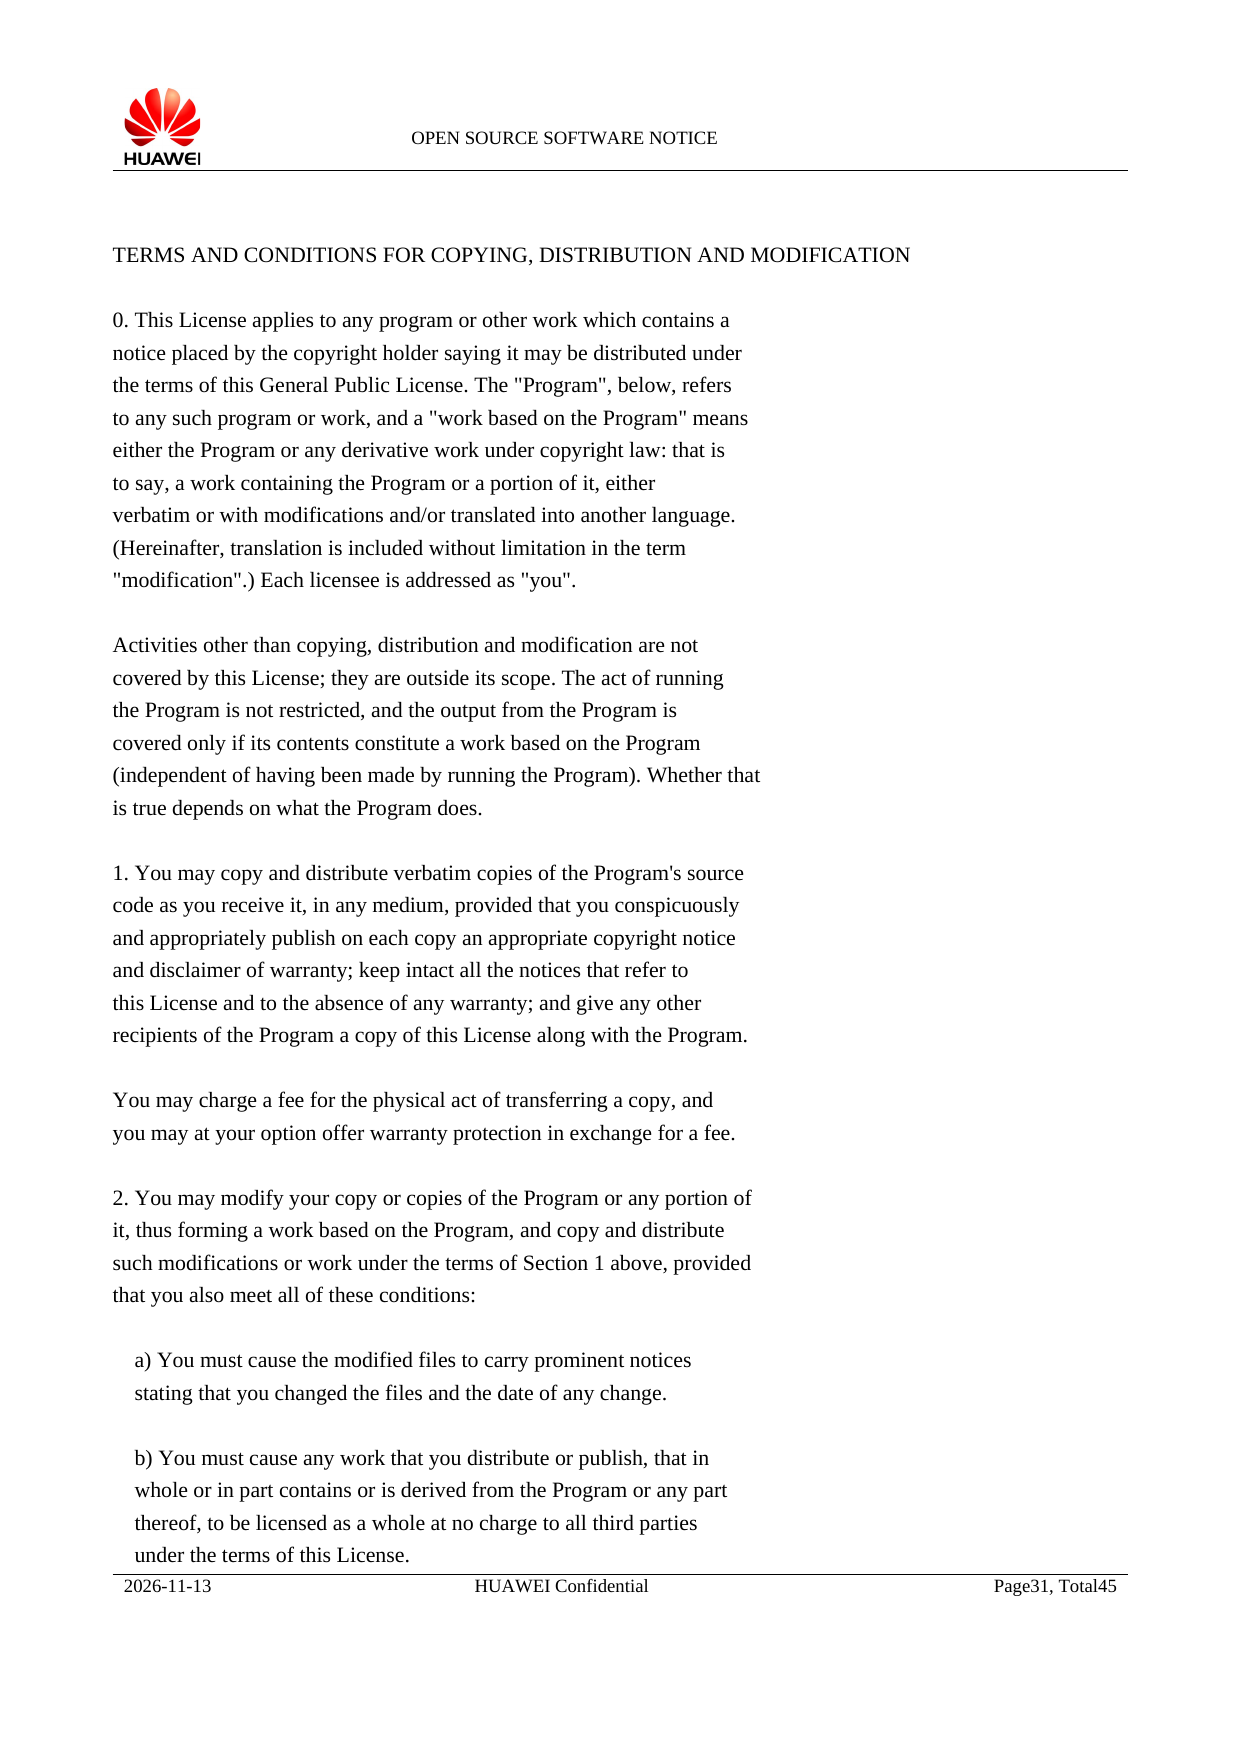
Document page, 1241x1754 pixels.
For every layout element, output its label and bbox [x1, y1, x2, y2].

picture [124, 88, 201, 165]
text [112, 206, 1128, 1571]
